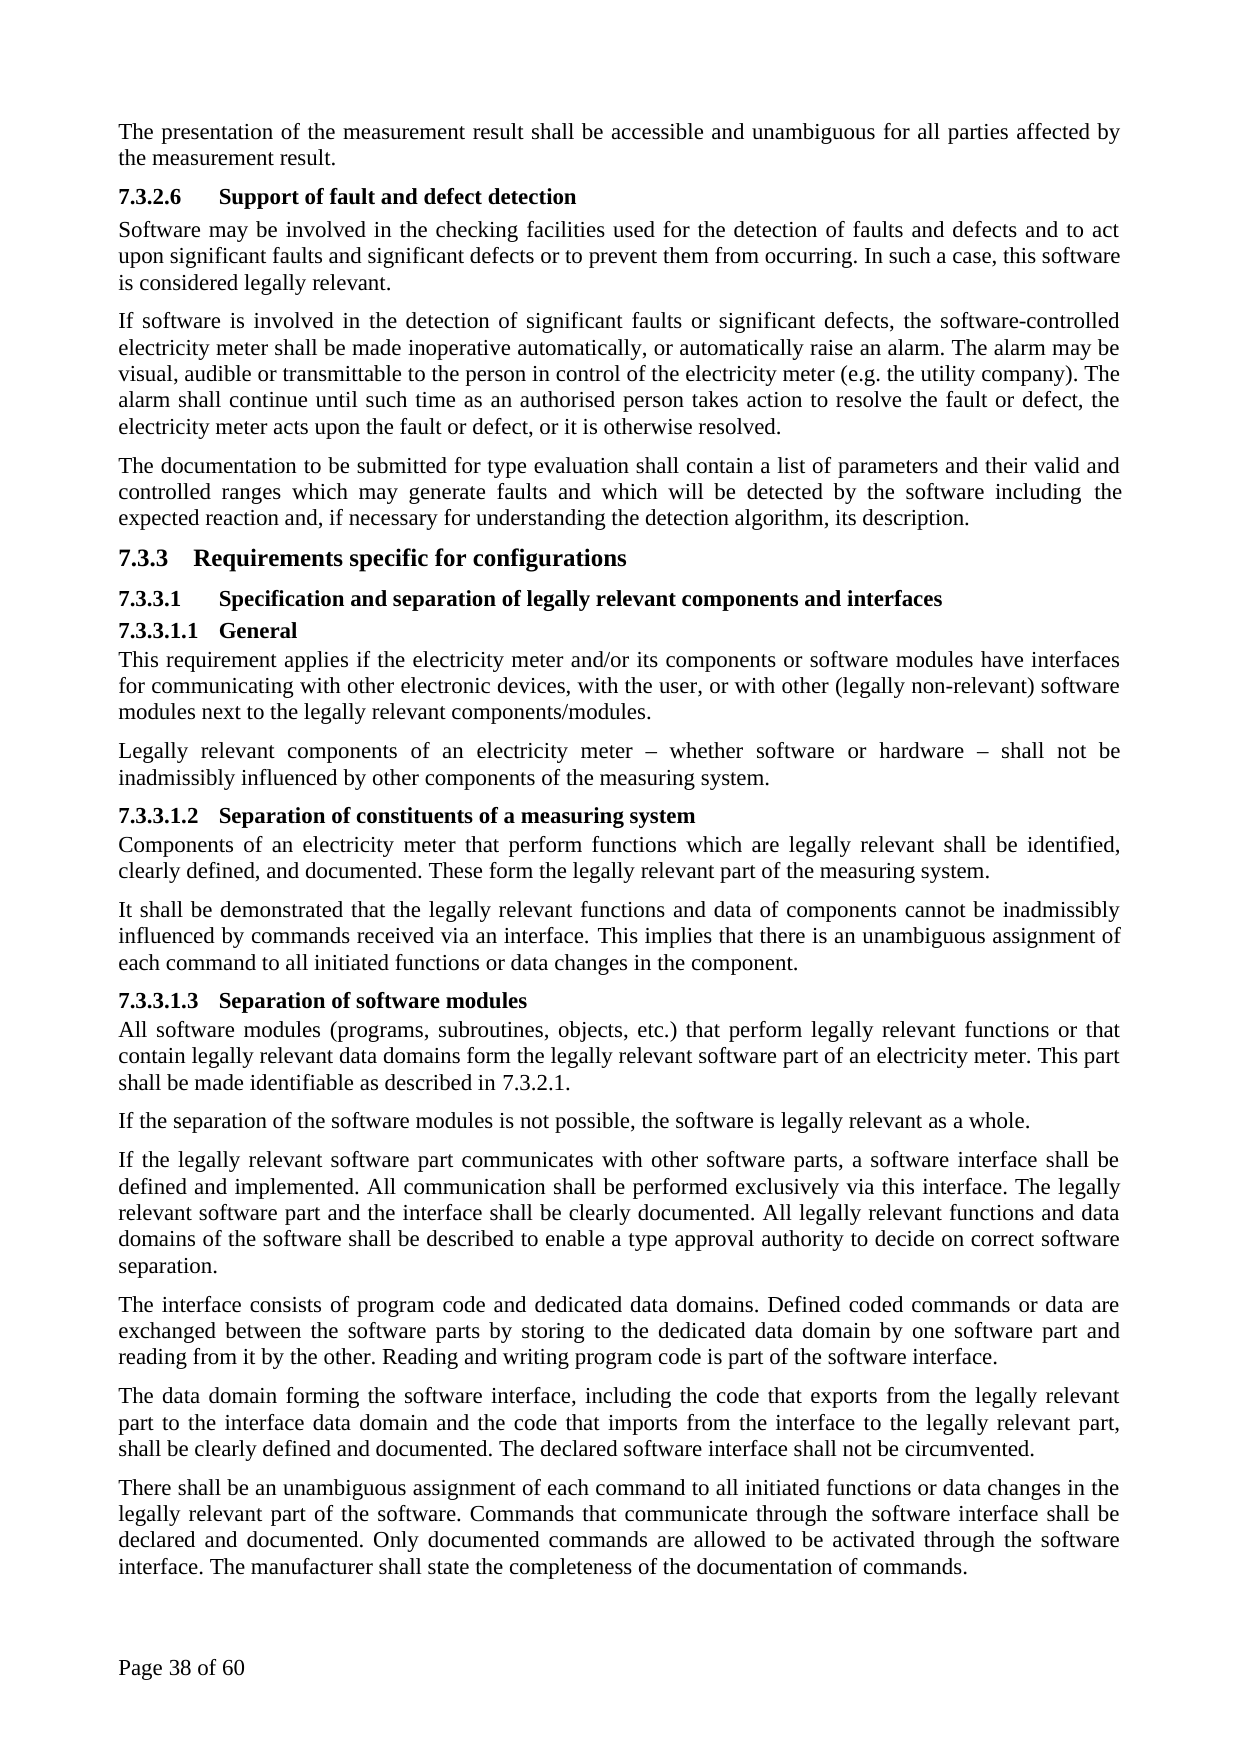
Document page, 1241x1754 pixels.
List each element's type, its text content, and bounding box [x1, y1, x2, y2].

text Components of an electricity meter that perform functions which are legally relevant shall be identified, clearly defined, and documented. These form the legally relevant part of the measuring system. [118, 831, 1122, 883]
subtitle General [118, 617, 1122, 643]
text If the legally relevant software part communicates with other software parts, a software interface shall be defined and implemented. All communication shall be performed exclusively via this interface. The legally relevant software part and the interface shall be clearly documented. All legally relevant functions and data domains of the software shall be described to enable a type approval authority to decide on correct software separation. [118, 1146, 1122, 1278]
text Legally relevant components of an electricity meter – whether software or hardware – shall not be inadmissibly influenced by other components of the measuring system. [118, 737, 1122, 790]
text The presentation of the measurement result shall be accessible and unambiguous for all parties affected by the measurement result. [118, 118, 1122, 171]
subtitle Separation of software modules [118, 988, 1122, 1014]
text All software modules (programs, subroutines, objects, etc.) that perform legally relevant functions or that contain legally relevant data domains form the legally relevant software part of an electricity meter. This part shall be made identifiable as described in 7.3.2.1. [118, 1016, 1122, 1095]
text It shall be demonstrated that the legally relevant functions and data of components cannot be inadmissibly influenced by commands received via an interface. This implies that there is an unambiguous assignment of each command to all initiated functions or data changes in the component. [118, 896, 1122, 975]
text The interface consists of program code and dedicated data domains. Defined coded commands or data are exchanged between the software parts by storing to the dedicated data domain by one software part and reading from it by the other. Reading and writing program code is part of the software interface. [118, 1291, 1122, 1370]
subtitle Separation of constituents of a measuring system [118, 802, 1122, 829]
text The documentation to be submitted for type evaluation shall contain a list of parameters and their valid and controlled ranges which may generate faults and which will be detected by the software including the expected reaction and, if necessary for understanding the detection algorithm, its description. [118, 452, 1122, 531]
subtitle Support of fault and defect detection [118, 183, 1122, 210]
text There shall be an unambiguous assignment of each command to all initiated functions or data changes in the legally relevant part of the software. Commands that communicate through the software interface shall be declared and documented. Only documented commands are allowed to be activated through the software interface. The manufacturer shall state the completeness of the documentation of commands. [118, 1474, 1122, 1579]
text Software may be involved in the checking facilities used for the detection of faults and defects and to act upon significant faults and significant defects or to prevent them from occurring. In such a case, this software is considered legally relevant. [118, 216, 1122, 295]
text If the separation of the software modules is not possible, the software is legally relevant as a whole. [118, 1108, 1122, 1134]
subtitle Specification and separation of legally relevant components and interfaces [118, 584, 1122, 611]
text This requirement applies if the electricity meter and/or its components or software modules have interfaces for communicating with other electronic devices, with the user, or with other (legally non-relevant) software modules next to the legally relevant components/modules. [118, 646, 1122, 725]
text If software is involved in the detection of significant faults or significant defects, the software-controlled electricity meter shall be made inoperative automatically, or automatically raise an alarm. The alarm may be visual, audible or transmittable to the person in control of the electricity meter (e.g. the utility company). The alarm shall continue until such time as an authorised person takes action to resolve the fault or defect, the electricity meter acts upon the fault or defect, or it is otherwise resolved. [118, 307, 1122, 439]
text The data domain forming the software interface, including the code that exports from the legally relevant part to the interface data domain and the code that imports from the interface to the legally relevant part, shall be clearly defined and documented. The declared software interface shall not be circumvented. [118, 1382, 1122, 1461]
subtitle Requirements specific for configurations [118, 543, 1122, 572]
